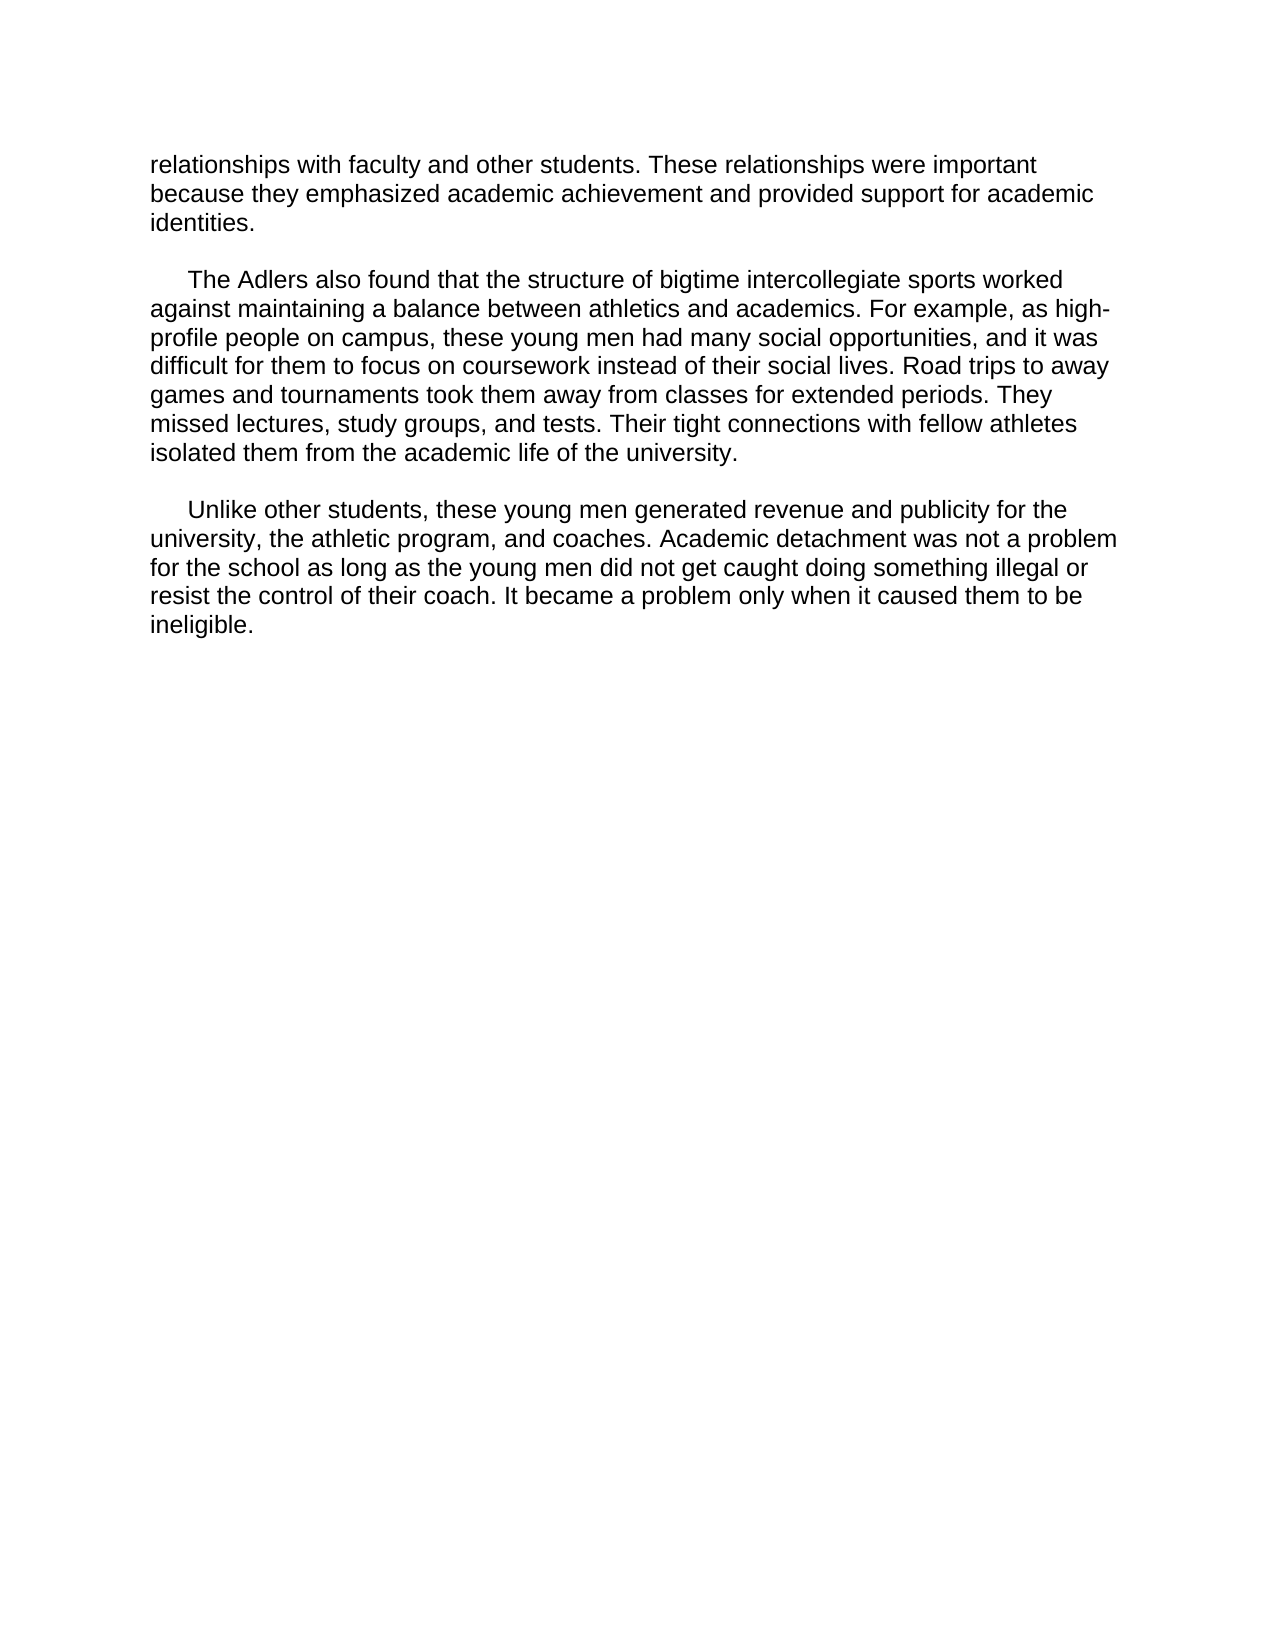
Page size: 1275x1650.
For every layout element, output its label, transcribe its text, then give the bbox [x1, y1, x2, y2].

text relationships with faculty and other students. These relationships were important because they emphasized academic achievement and provided support for academic identities. [150, 150, 1125, 236]
text The Adlers also found that the structure of bigtime intercollegiate sports worked against maintaining a balance between athletics and academics. For example, as high-profile people on campus, these young men had many social opportunities, and it was difficult for them to focus on coursework instead of their social lives. Road trips to away games and tournaments took them away from classes for extended periods. They missed lectures, study groups, and tests. Their tight connections with fellow athletes isolated them from the academic life of the university. [150, 265, 1125, 466]
text Unlike other students, these young men generated revenue and publicity for the university, the athletic program, and coaches. Academic detachment was not a problem for the school as long as the young men did not get caught doing something illegal or resist the control of their coach. It became a problem only when it caused them to be ineligible. [150, 495, 1125, 639]
